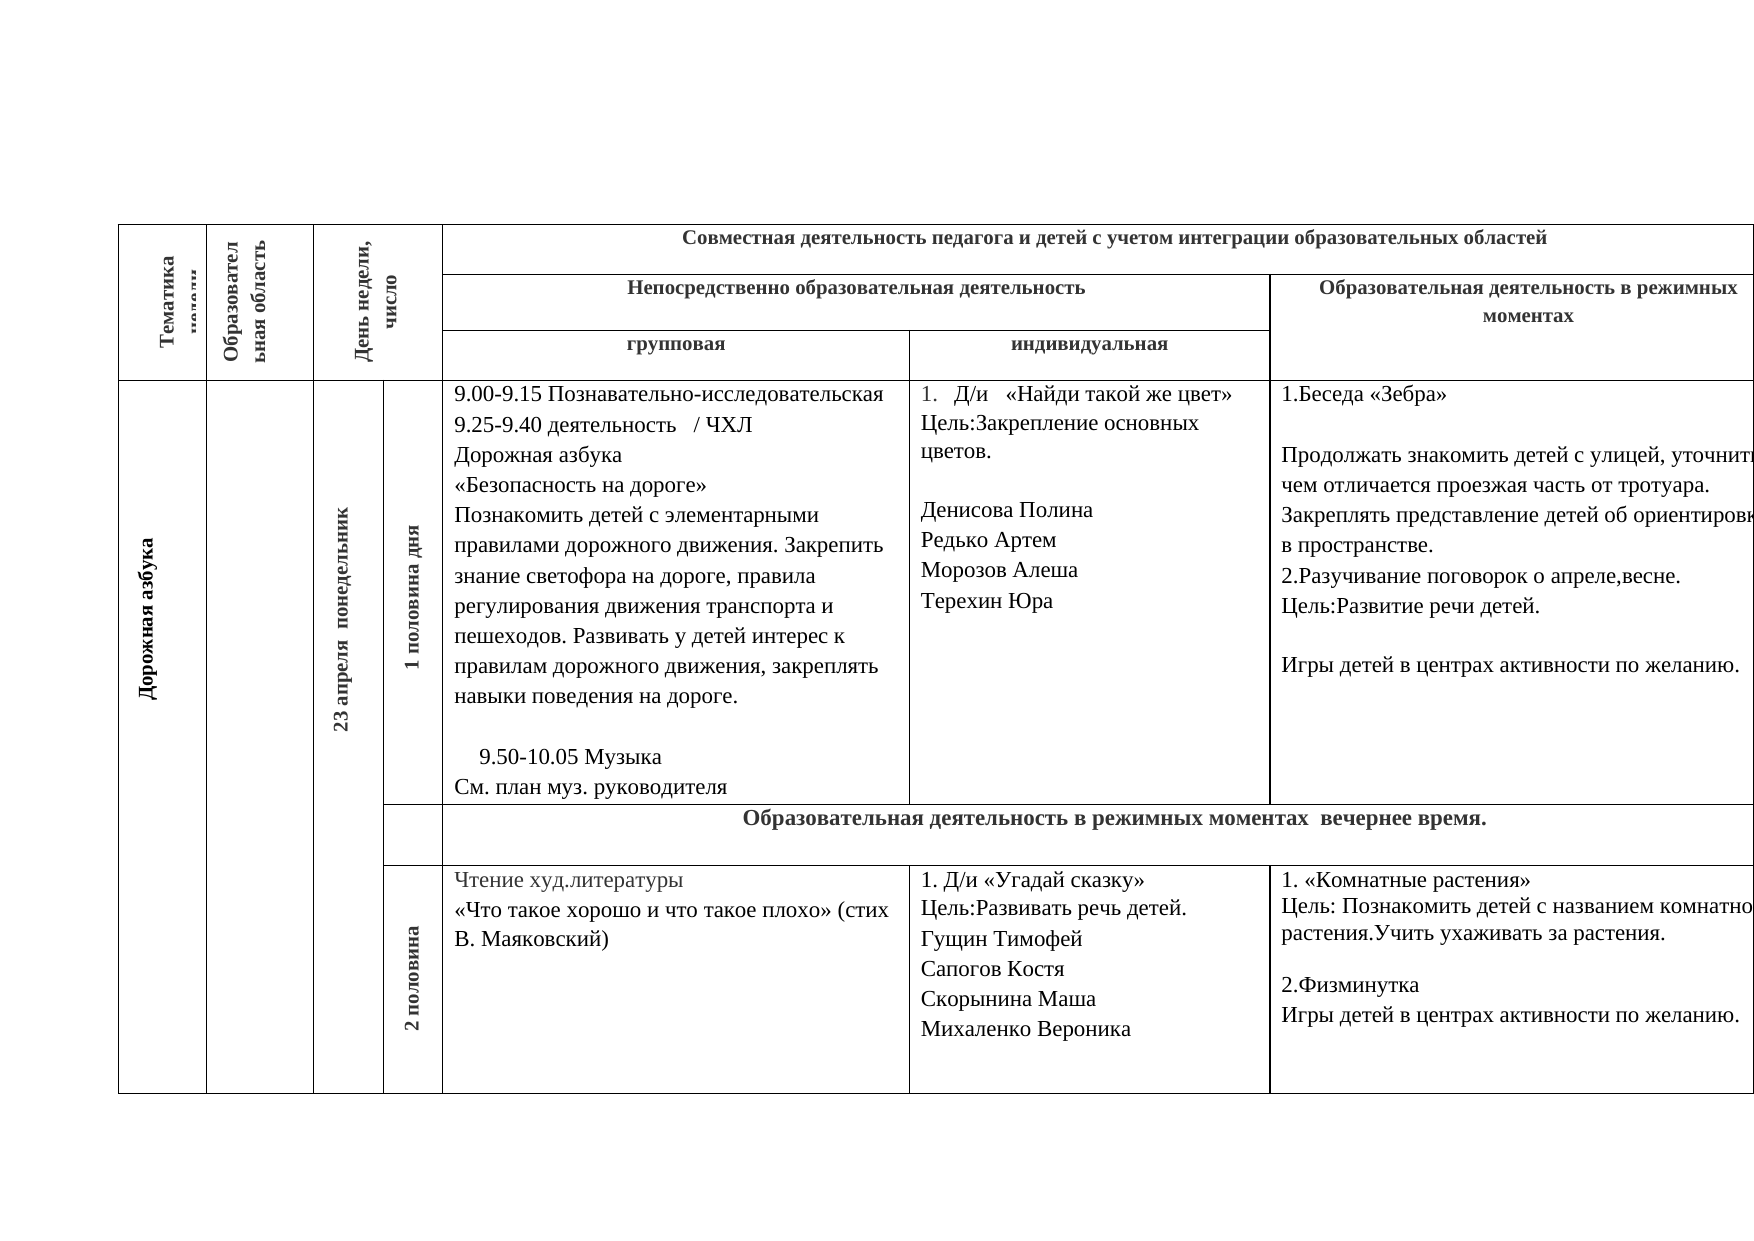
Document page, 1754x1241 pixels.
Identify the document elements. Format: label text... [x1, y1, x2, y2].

table_cell [384, 805, 442, 865]
table_cell 1. «Комнатные растения» Цель: Познакомить детей с названием комнатного растения.Учить ухаживать за растения. 2.Физминутка Игры детей в центрах активности по желанию. [1271, 866, 1753, 1092]
table_cell Дорожная азбука [119, 381, 206, 1092]
table_cell Непосредственно образовательная деятельность [443, 275, 1269, 330]
table_header Совместная деятельность педагога и детей с учетом интеграции образовательных областей [443, 225, 1753, 274]
table_cell групповая [443, 331, 909, 379]
table_cell 1. Д/и «Найди такой же цвет» Цель:Закрепление основных цветов. Денисова Полина Редько Артем Морозов Алеша Терехин Юра [910, 381, 1269, 803]
table_cell 1.Беседа «Зебра» Продолжать знакомить детей с улицей, уточнить чем отличается проезжая часть от тротуара. Закреплять представление детей об ориентировке в пространстве. 2.Разучивание поговорок о апреле,весне. Цель:Развитие речи детей. Игры детей в центрах активности по желанию. [1271, 381, 1753, 803]
table_header Тематика недели [119, 225, 206, 379]
table_cell индивидуальная [910, 331, 1269, 379]
table_header Образовательная область [207, 225, 313, 379]
table_cell 1 половина дня [384, 381, 442, 803]
table_cell Чтение худ.литературы «Что такое хорошо и что такое плохо» (стих В. Маяковский) [443, 866, 909, 1092]
table_cell 9.00-9.15 Познавательно-исследовательская 9.25-9.40 деятельность / ЧХЛ Дорожная азбука «Безопасность на дороге» Познакомить детей с элементарными правилами дорожного движения. Закрепить знание светофора на дороге, правила регулирования движения транспорта и пешеходов. Развивать у детей интерес к правилам дорожного движения, закреплять навыки поведения на дороге. 9.50-10.05 Музыка См. план муз. руководителя [443, 381, 909, 803]
table_cell [207, 381, 313, 1092]
table_cell 2 половина [384, 866, 442, 1092]
table_cell 23 апреля понедельник [314, 381, 383, 1092]
table_header День недели, число [314, 225, 442, 379]
table_cell Образовательная деятельность в режимных моментах вечернее время. [443, 805, 1753, 865]
table_cell Образовательная деятельность в режимных моментах [1271, 275, 1753, 379]
table_cell 1. Д/и «Угадай сказку» Цель:Развивать речь детей. Гущин Тимофей Сапогов Костя Скорынина Маша Михаленко Вероника [910, 866, 1269, 1092]
